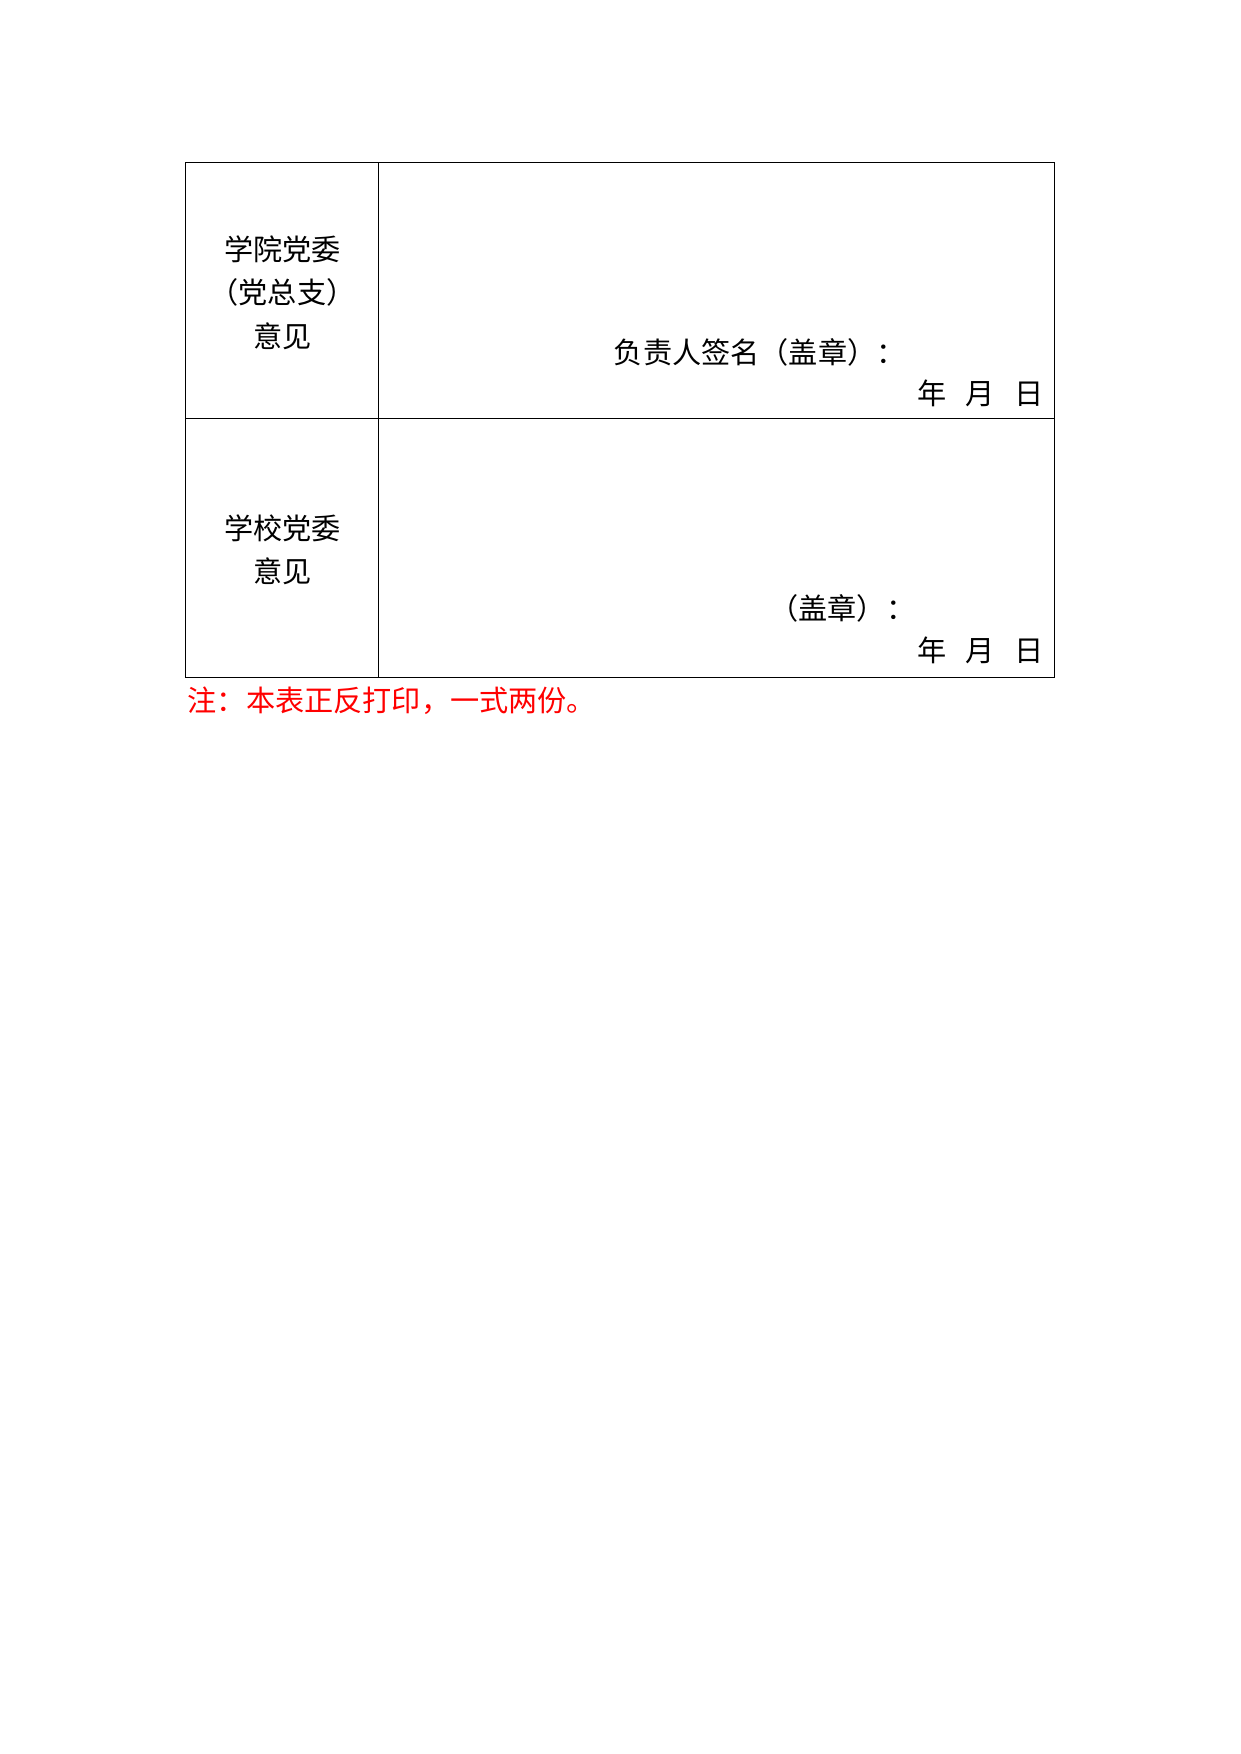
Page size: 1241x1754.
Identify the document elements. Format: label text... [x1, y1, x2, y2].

table_cell （盖章）： 年 月 日 [379, 419, 1054, 677]
text 注：本表正反打印，一式两份。 [187, 678, 1053, 720]
table_cell 学校党委 意见 [186, 419, 378, 677]
table_cell 负责人签名（盖章）： 年 月 日 [379, 163, 1054, 418]
table_cell 学院党委 （党总支） 意见 [186, 163, 378, 418]
